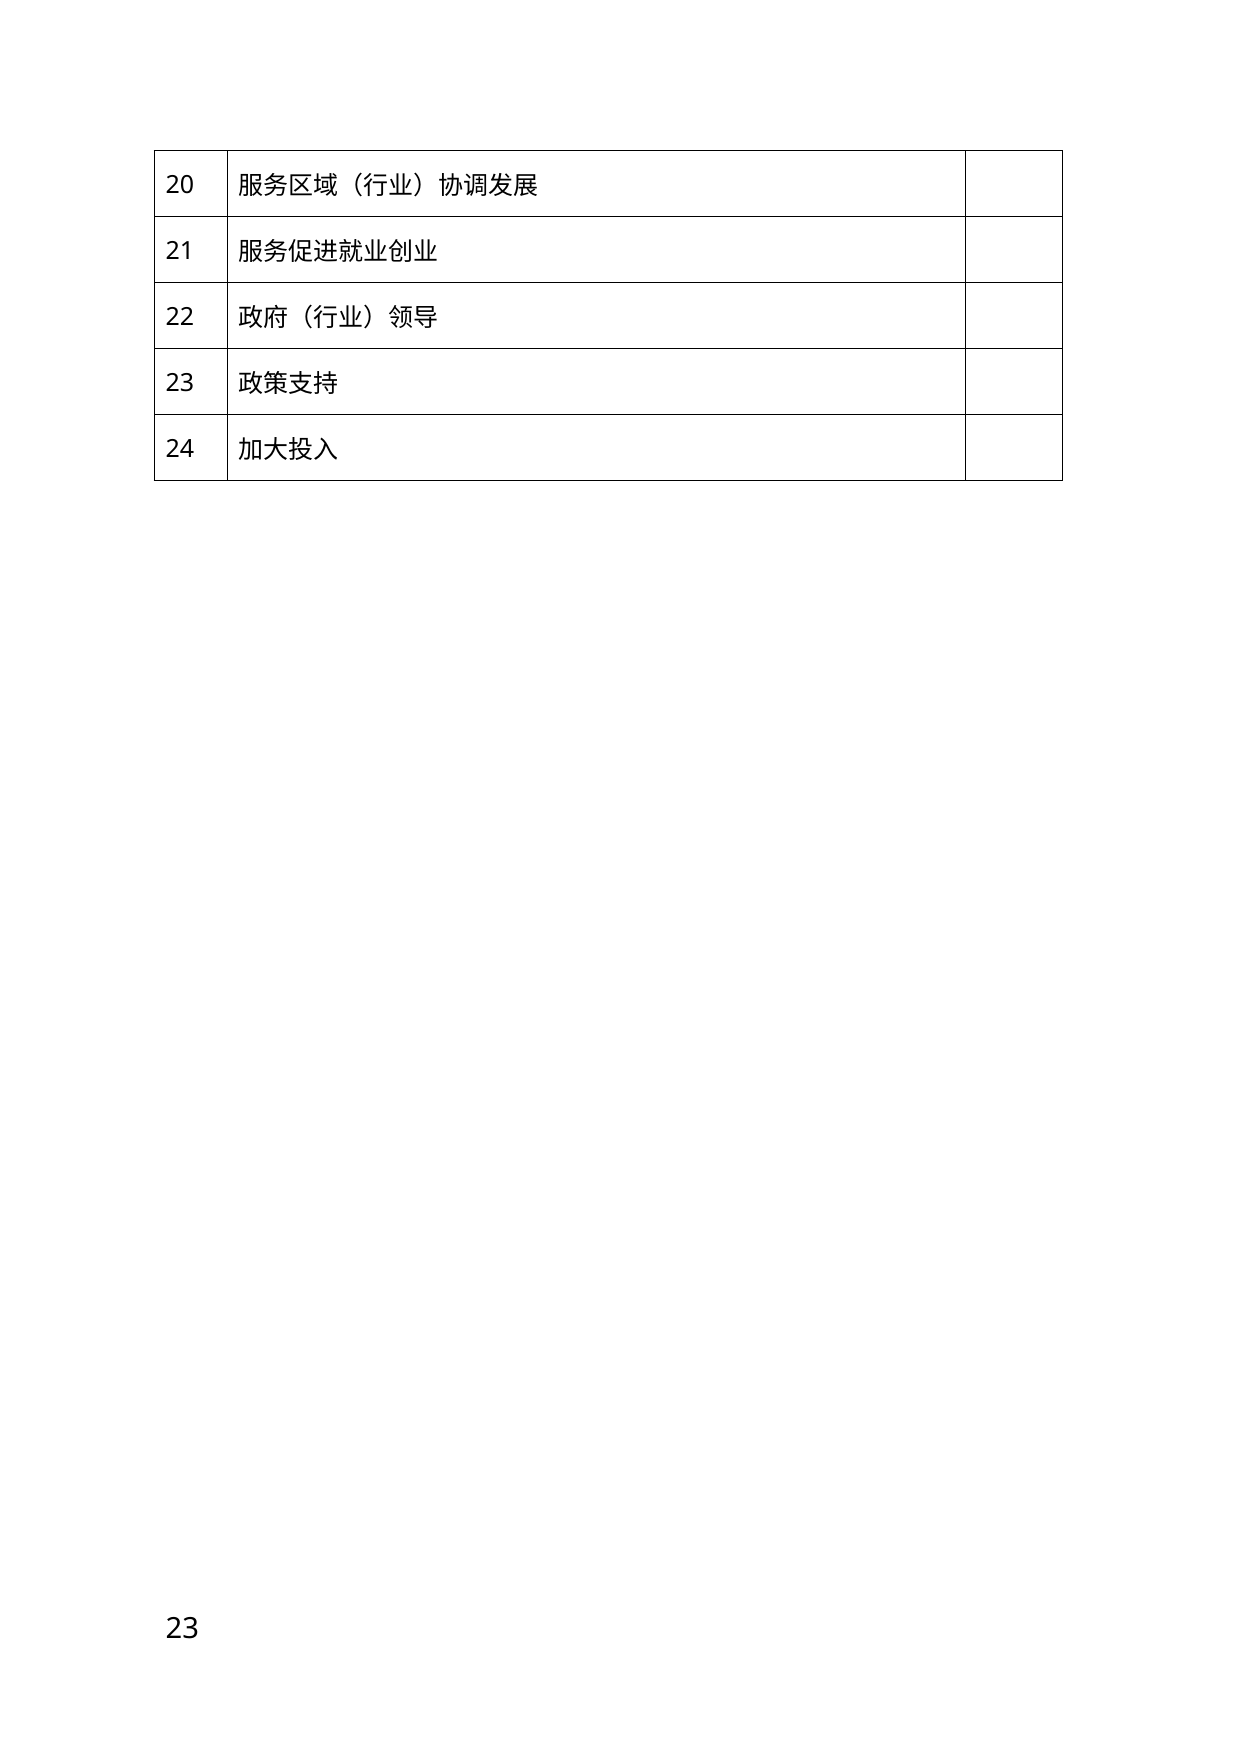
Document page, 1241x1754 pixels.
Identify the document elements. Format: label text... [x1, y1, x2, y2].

table_cell [966, 283, 1062, 348]
table_cell 21 [155, 217, 227, 282]
table_cell 政府（行业）领导 [228, 283, 965, 348]
table_cell 服务区域（行业）协调发展 [228, 151, 965, 216]
table_cell [966, 217, 1062, 282]
table_cell 服务促进就业创业 [228, 217, 965, 282]
table_cell 24 [155, 415, 227, 480]
table_cell 政策支持 [228, 349, 965, 414]
table_cell 22 [155, 283, 227, 348]
table_cell 加大投入 [228, 415, 965, 480]
table_cell [966, 151, 1062, 216]
table_cell [966, 349, 1062, 414]
table_cell 20 [155, 151, 227, 216]
table_cell [966, 415, 1062, 480]
table_cell 23 [155, 349, 227, 414]
